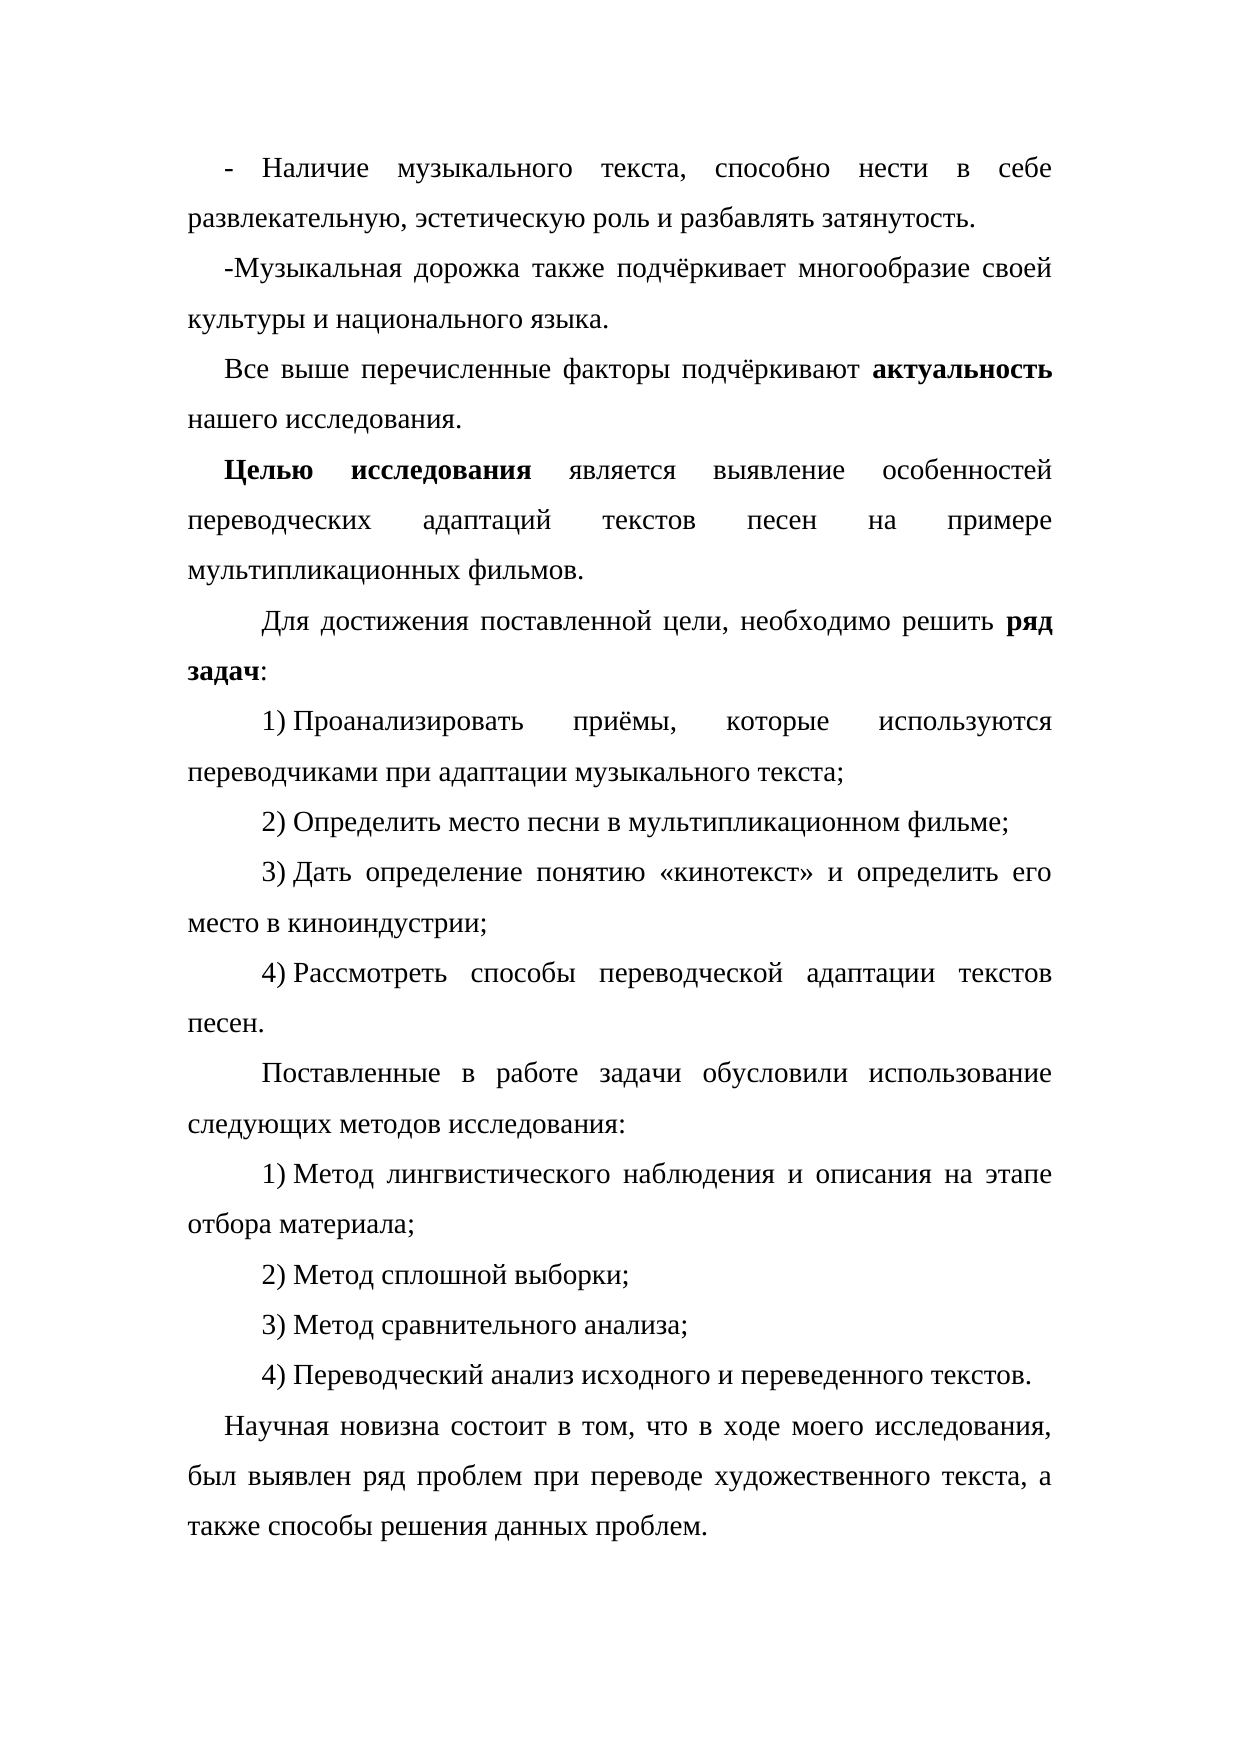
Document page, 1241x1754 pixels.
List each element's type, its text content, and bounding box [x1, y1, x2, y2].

list Рассмотреть способы переводческой адаптации текстов песен. [187, 955, 1053, 1039]
list Проанализировать приёмы, которые используются переводчиками при адаптации музыкального текста; [187, 703, 1053, 787]
list Переводческий анализ исходного и переведенного текстов. [187, 1357, 1053, 1391]
text Все выше перечисленные факторы подчёркивают актуальность нашего исследования. [187, 351, 1053, 435]
text -Музыкальная дорожка также подчёркивает многообразие своей культуры и национального языка. [187, 251, 1053, 334]
text Для достижения поставленной цели, необходимо решить ряд задач: [187, 603, 1053, 687]
list Метод сплошной выборки; [187, 1257, 1053, 1290]
text Научная новизна состоит в том, что в ходе моего исследования, был выявлен ряд проблем при переводе художественного текста, а также способы решения данных проблем. [187, 1408, 1053, 1542]
list Метод сравнительного анализа; [187, 1307, 1053, 1341]
list Дать определение понятию «кинотекст» и определить его место в киноиндустрии; [187, 854, 1053, 938]
text Поставленные в работе задачи обусловили использование следующих методов исследования: [187, 1056, 1053, 1139]
list Определить место песни в мультипликационном фильме; [187, 804, 1053, 838]
list Метод лингвистического наблюдения и описания на этапе отбора материала; [187, 1156, 1053, 1240]
text - Наличие музыкального текста, способно нести в себе развлекательную, эстетическую роль и разбавлять затянутость. [187, 150, 1053, 234]
text Целью исследования является выявление особенностей переводческих адаптаций текстов песен на примере мультипликационных фильмов. [187, 452, 1053, 586]
